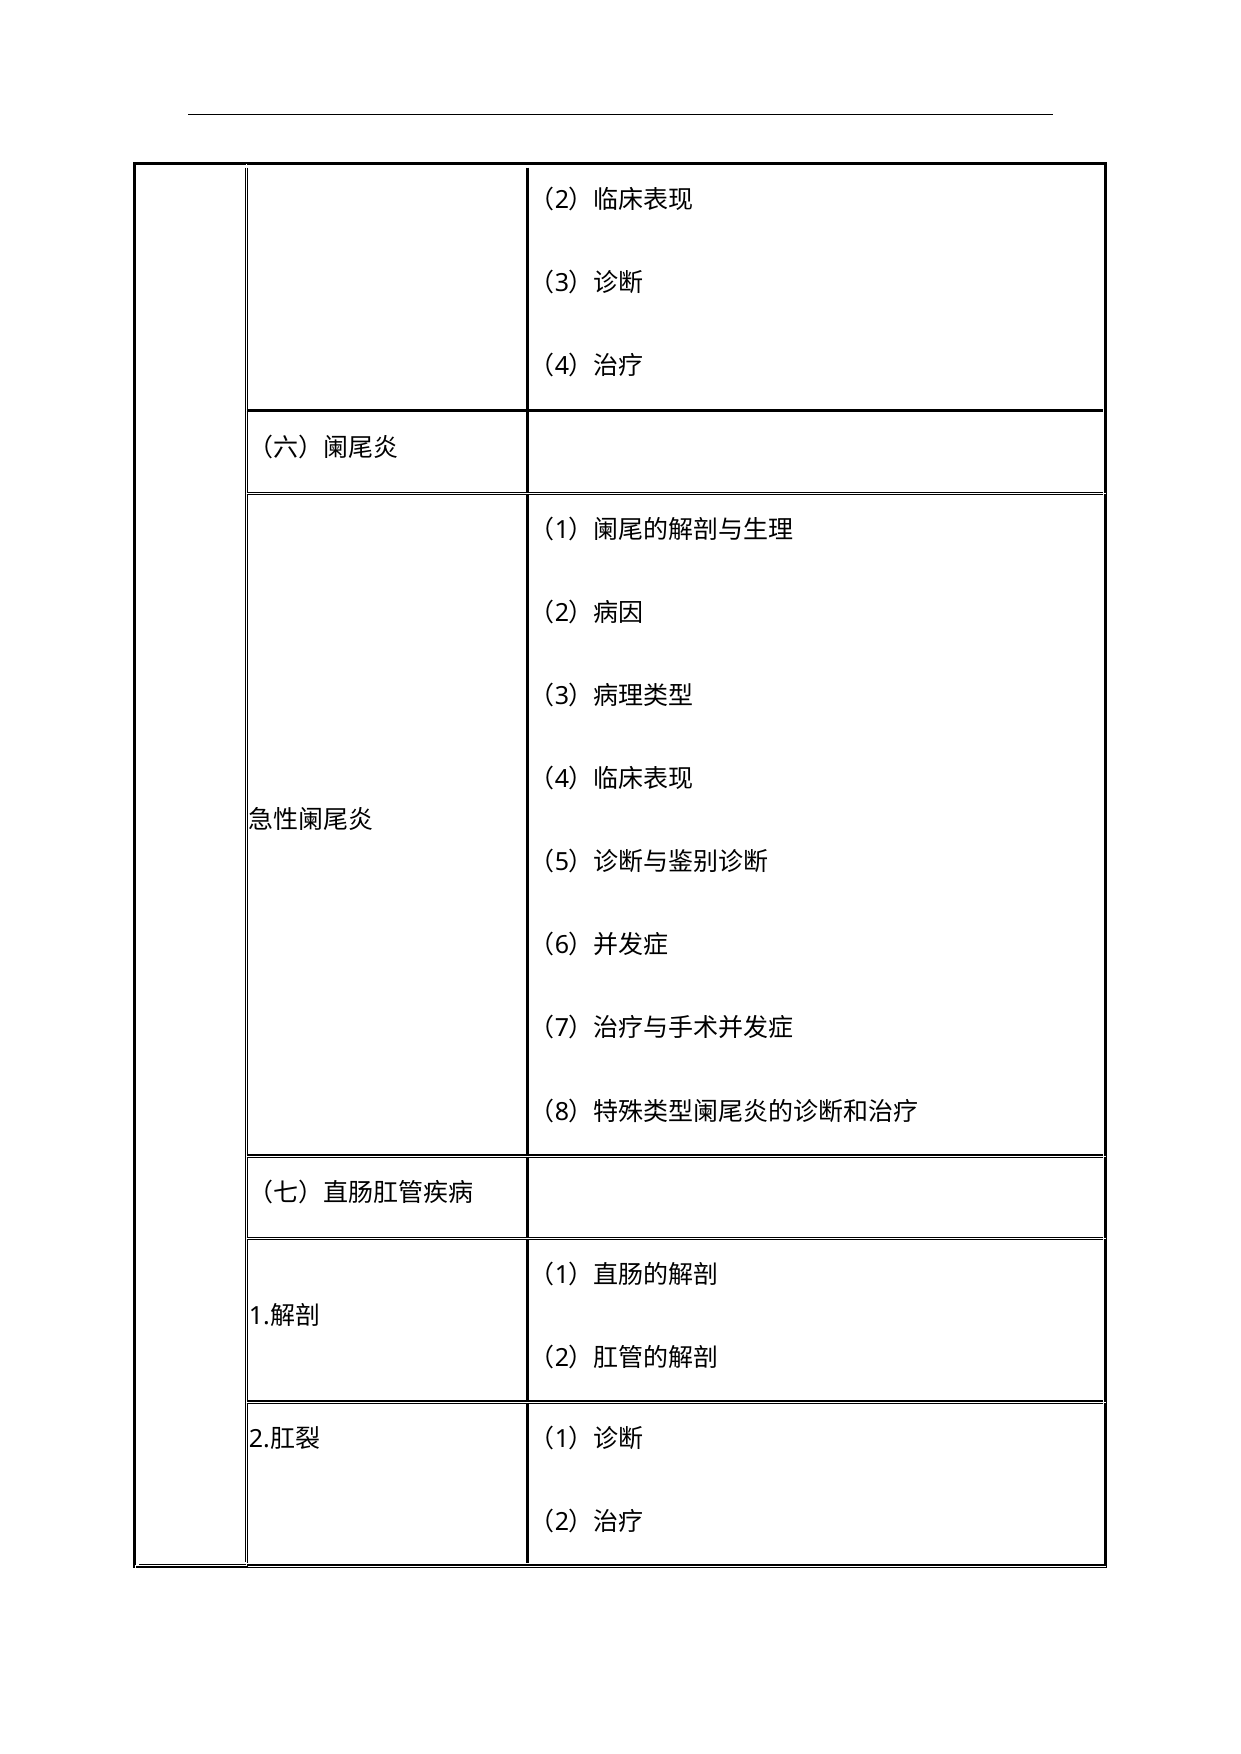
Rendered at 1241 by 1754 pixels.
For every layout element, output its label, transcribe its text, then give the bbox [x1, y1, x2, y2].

table_cell [529, 409, 1104, 491]
table_cell （六）阑尾炎 [248, 412, 526, 491]
table_cell 1.解剖 [248, 1240, 526, 1400]
table_cell 急性阑尾炎 [248, 495, 526, 1154]
table_cell （1）直肠的解剖 （2）肛管的解剖 [527, 1237, 1106, 1400]
table_cell 7.结、直肠息肉 [246, 165, 527, 409]
table_cell 2.肛裂 [246, 1404, 527, 1564]
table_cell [527, 165, 1104, 409]
table_cell （1）阑尾的解剖与生理 （2）病因 （3）病理类型 （4）临床表现 （5）诊断与鉴别诊断 （6）并发症 （7）治疗与手术并发症 （8）特殊类型阑尾炎的诊断和治疗 [529, 491, 1105, 1154]
table_cell （1）诊断 （2）治疗 [527, 1400, 1105, 1564]
table_cell [529, 1154, 1105, 1237]
table_cell （七）直肠肛管疾病 [248, 1158, 526, 1237]
